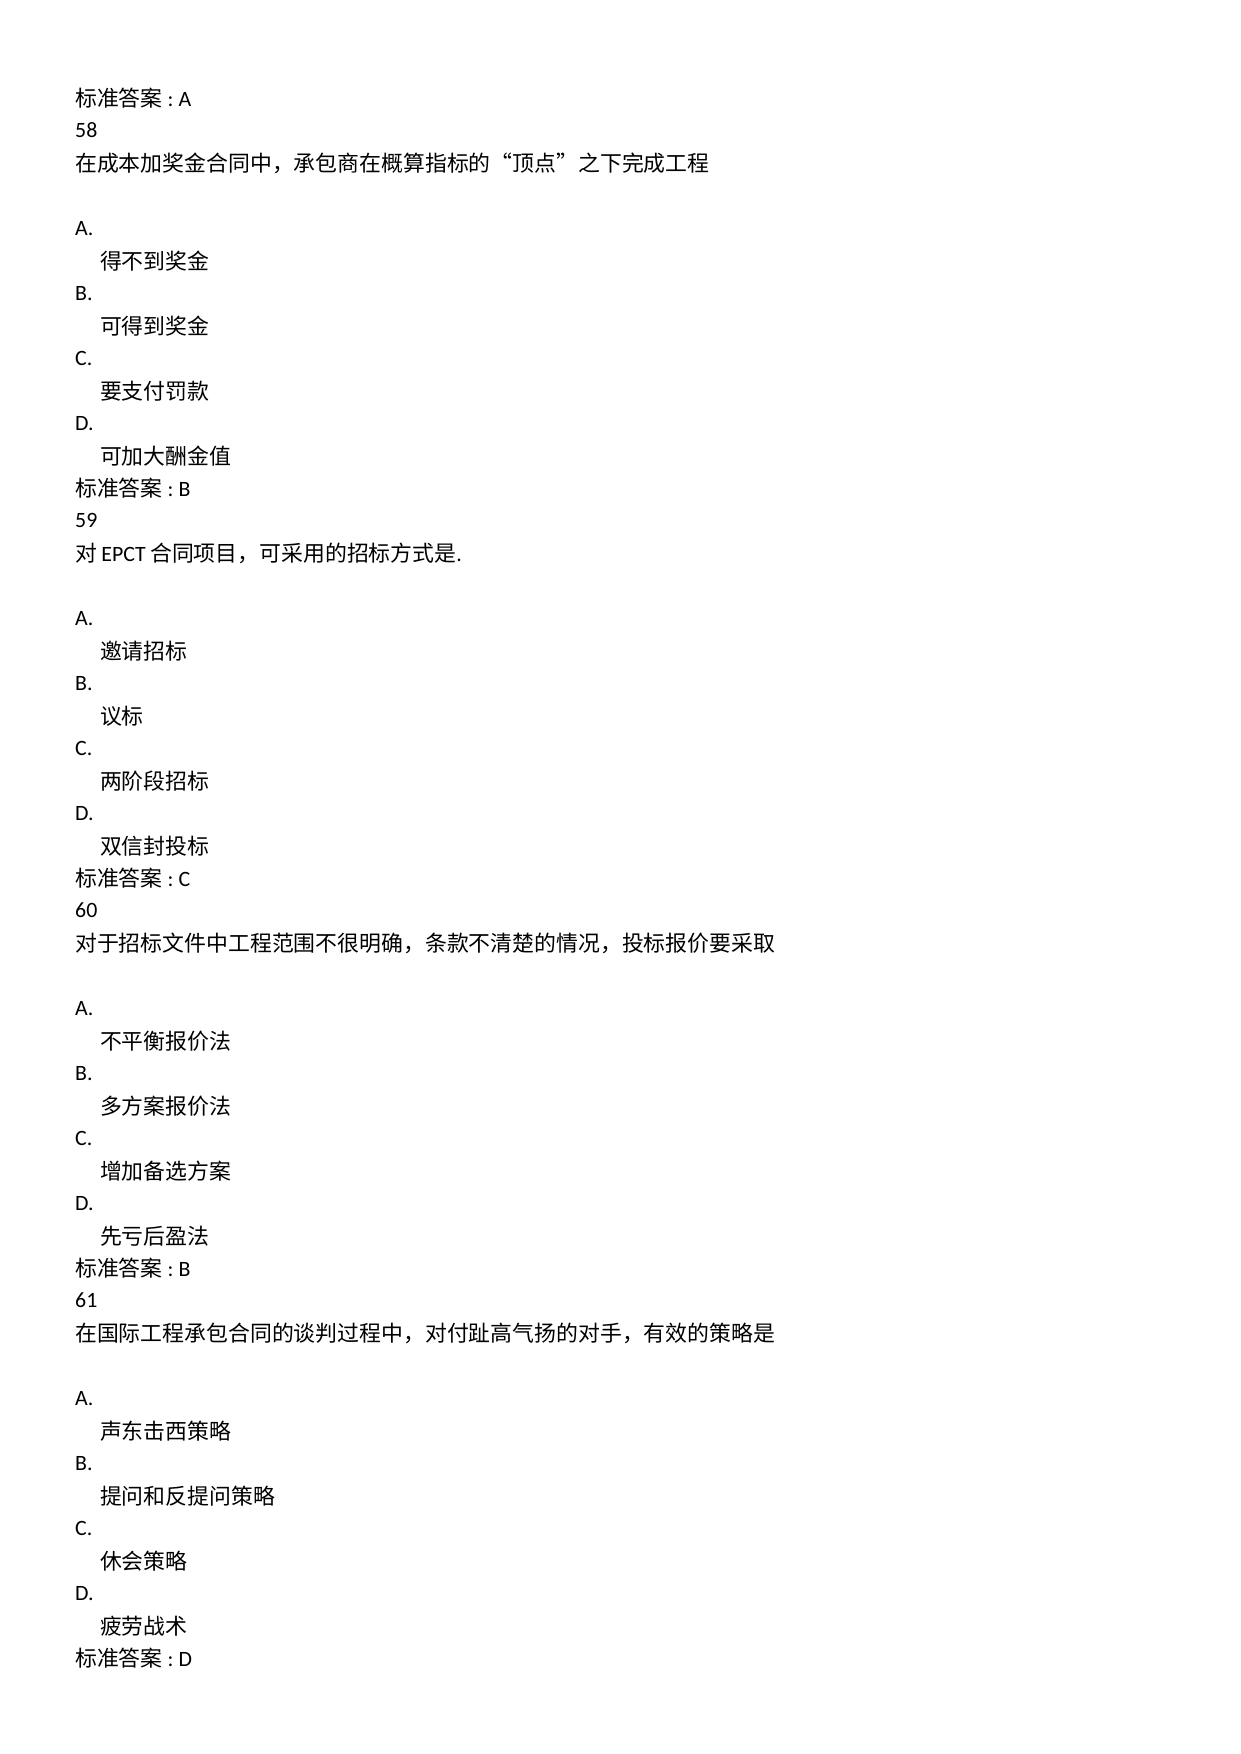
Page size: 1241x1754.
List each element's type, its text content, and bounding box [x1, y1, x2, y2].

text 标准答案 : B [75, 471, 1165, 503]
text 对于招标文件中工程范围不很明确，条款不清楚的情况，投标报价要采取 [75, 926, 1165, 958]
text 标准答案 : D [75, 1641, 1165, 1673]
text 邀请招标 [75, 633, 1165, 666]
text 多方案报价法 [75, 1088, 1165, 1121]
text 标准答案 : B [75, 1251, 1165, 1283]
text 议标 [75, 698, 1165, 731]
text A. [75, 991, 1165, 1023]
text 双信封投标 [75, 828, 1165, 861]
text 58 [75, 113, 1165, 146]
text 要支付罚款 [75, 373, 1165, 406]
text 不平衡报价法 [75, 1023, 1165, 1056]
text B. [75, 1446, 1165, 1478]
text 标准答案 : A [75, 81, 1165, 113]
text 提问和反提问策略 [75, 1478, 1165, 1511]
text 疲劳战术 [75, 1608, 1165, 1641]
text D. [75, 406, 1165, 438]
text 休会策略 [75, 1543, 1165, 1576]
text A. [75, 1381, 1165, 1413]
text D. [75, 796, 1165, 828]
text B. [75, 666, 1165, 698]
text C. [75, 731, 1165, 763]
text 61 [75, 1283, 1165, 1316]
text 可得到奖金 [75, 308, 1165, 341]
text 声东击西策略 [75, 1413, 1165, 1446]
text B. [75, 1056, 1165, 1088]
text 在成本加奖金合同中，承包商在概算指标的“顶点”之下完成工程 [75, 146, 1165, 178]
text 增加备选方案 [75, 1153, 1165, 1186]
text 可加大酬金值 [75, 438, 1165, 471]
text C. [75, 1511, 1165, 1543]
text C. [75, 341, 1165, 373]
text 60 [75, 893, 1165, 926]
text A. [75, 601, 1165, 633]
text 对EPCT合同项目，可采用的招标方式是. [75, 536, 1165, 568]
text 标准答案 : C [75, 861, 1165, 893]
text 得不到奖金 [75, 243, 1165, 276]
text C. [75, 1121, 1165, 1153]
text 59 [75, 503, 1165, 536]
text 在国际工程承包合同的谈判过程中，对付趾高气扬的对手，有效的策略是 [75, 1316, 1165, 1348]
text D. [75, 1186, 1165, 1218]
text B. [75, 276, 1165, 308]
text D. [75, 1576, 1165, 1608]
text 两阶段招标 [75, 763, 1165, 796]
text 先亏后盈法 [75, 1218, 1165, 1251]
text A. [75, 211, 1165, 243]
